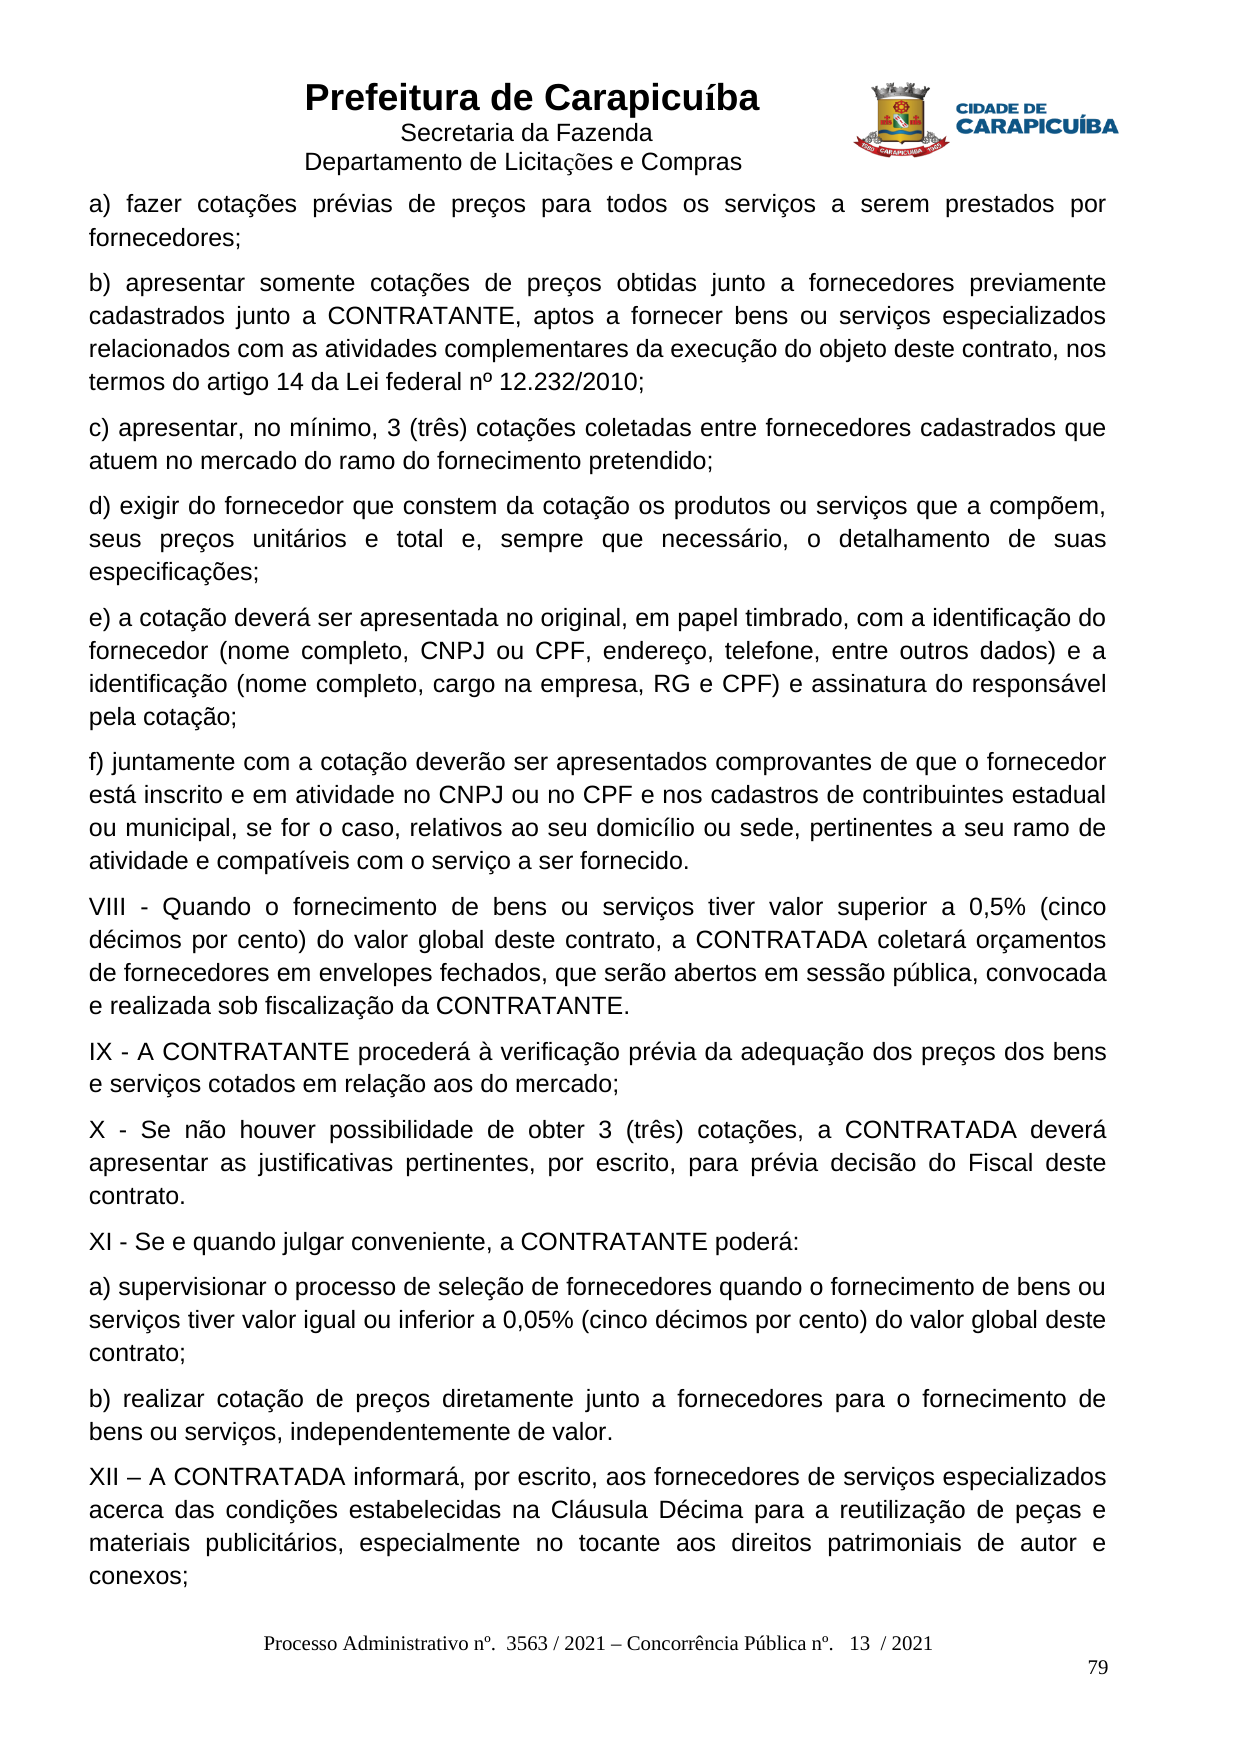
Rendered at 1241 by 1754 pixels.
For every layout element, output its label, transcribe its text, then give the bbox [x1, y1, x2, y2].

text b) realizar cotação de preços diretamente junto a fornecedores para o fornecimento de bens ou serviços, independentemente de valor. [89, 1384, 1108, 1445]
text VIII - Quando o fornecimento de bens ou serviços tiver valor superior a 0,5% (cinco décimos por cento) do valor global deste contrato, a CONTRATADA coletará orçamentos de fornecedores em envelopes fechados, que serão abertos em sessão pública, convocada e realizada sob fiscalização da CONTRATANTE. [89, 892, 1108, 1020]
text a) supervisionar o processo de seleção de fornecedores quando o fornecimento de bens ou serviços tiver valor igual ou inferior a 0,05% (cinco décimos por cento) do valor global deste contrato; [89, 1272, 1108, 1367]
picture [853, 62, 1123, 183]
text f) juntamente com a cotação deverão ser apresentados comprovantes de que o fornecedor está inscrito e em atividade no CNPJ ou no CPF e nos cadastros de contribuintes estadual ou municipal, se for o caso, relativos ao seu domicílio ou sede, pertinentes a seu ramo de atividade e compatíveis com o serviço a ser fornecido. [89, 747, 1108, 875]
text a) fazer cotações prévias de preços para todos os serviços a serem prestados por fornecedores; [89, 189, 1108, 251]
text XI - Se e quando julgar conveniente, a CONTRATANTE poderá: [89, 1227, 1108, 1255]
text IX - A CONTRATANTE procederá à verificação prévia da adequação dos preços dos bens e serviços cotados em relação aos do mercado; [89, 1036, 1108, 1098]
text d) exigir do fornecedor que constem da cotação os produtos ou serviços que a compõem, seus preços unitários e total e, sempre que necessário, o detalhamento de suas especificações; [89, 491, 1108, 586]
text b) apresentar somente cotações de preços obtidas junto a fornecedores previamente cadastrados junto a CONTRATANTE, aptos a fornecer bens ou serviços especializados relacionados com as atividades complementares da execução do objeto deste contrato, nos termos do artigo 14 da Lei federal nº 12.232/2010; [89, 268, 1108, 396]
text X - Se não houver possibilidade de obter 3 (três) cotações, a CONTRATADA deverá apresentar as justificativas pertinentes, por escrito, para prévia decisão do Fiscal deste contrato. [89, 1115, 1108, 1210]
text e) a cotação deverá ser apresentada no original, em papel timbrado, com a identificação do fornecedor (nome completo, CNPJ ou CPF, endereço, telefone, entre outros dados) e a identificação (nome completo, cargo na empresa, RG e CPF) e assinatura do responsável pela cotação; [89, 603, 1108, 731]
text c) apresentar, no mínimo, 3 (três) cotações coletadas entre fornecedores cadastrados que atuem no mercado do ramo do fornecimento pretendido; [89, 413, 1108, 474]
text XII – A CONTRATADA informará, por escrito, aos fornecedores de serviços especializados acerca das condições estabelecidas na Cláusula Décima para a reutilização de peças e materiais publicitários, especialmente no tocante aos direitos patrimoniais de autor e conexos; [89, 1462, 1108, 1590]
